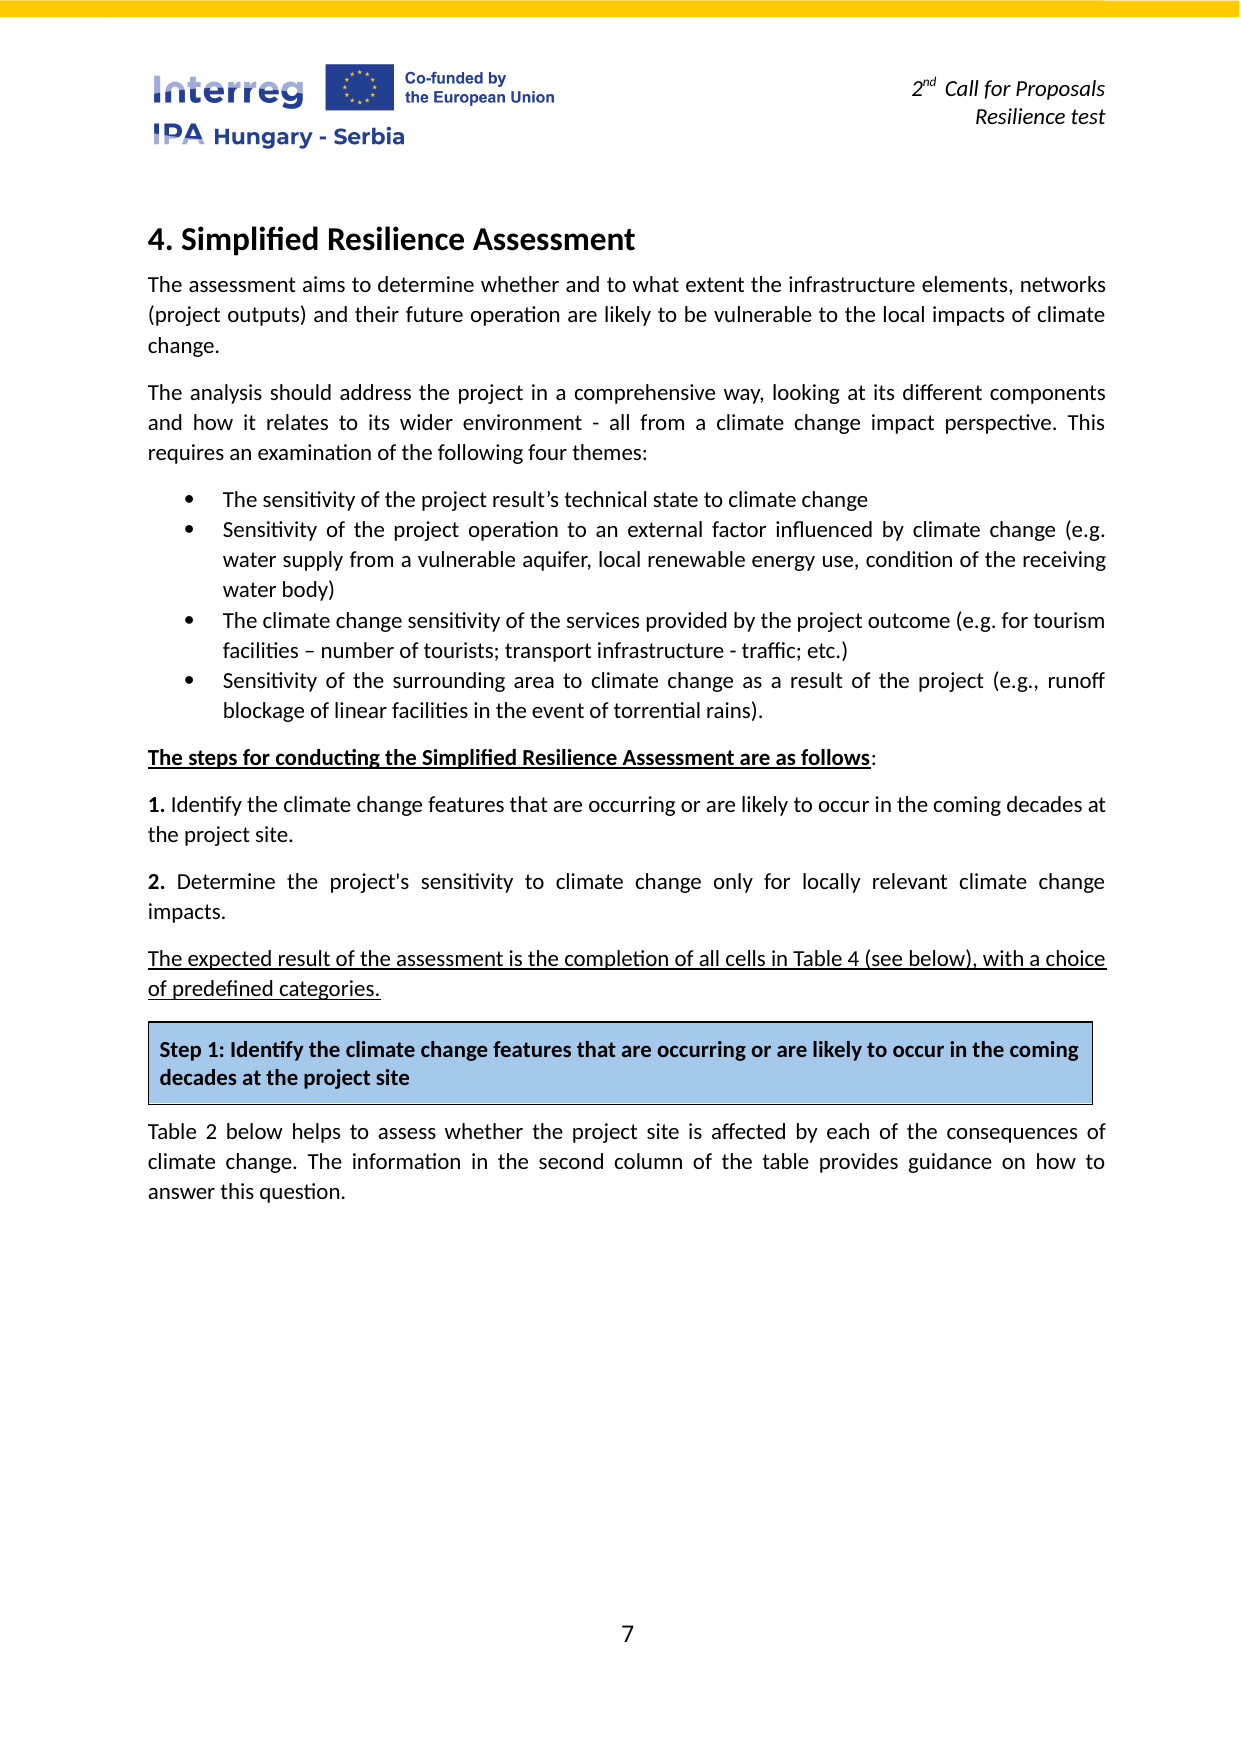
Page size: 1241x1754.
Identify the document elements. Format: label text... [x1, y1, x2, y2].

text The assessment aims to determine whether and to what extent the infrastructure elements, networks (project outputs) and their future operation are likely to be vulnerable to the local impacts of climate change. [148, 270, 1107, 359]
picture [159, 57, 554, 151]
list Sensitivity of the surrounding area to climate change as a result of the project (e.g., runoff blockage of linear facilities in the event of torrential rains). [185, 666, 1107, 724]
text The expected result of the assessment is the completion of all cells in Table 4 (see below), with a choice of predefined categories. [148, 970, 1107, 1003]
text The steps for conducting the Simplified Resilience Assessment are as follows: [148, 743, 1107, 771]
list The climate change sensitivity of the services provided by the project outcome (e.g. for tourism facilities – number of tourists; transport infrastructure - traffic; etc.) [185, 606, 1107, 664]
text 1. Identify the climate change features that are occurring or are likely to occur in the coming decades at the project site. [148, 790, 1107, 848]
table_header Step 1: Identify the climate change features that are occurring or are likely to occur in the coming decades at the project site [149, 1023, 1092, 1103]
subtitle 4. Simplified Resilience Assessment [148, 218, 1107, 259]
text Table 2 below helps to assess whether the project site is affected by each of the consequences of climate change. The information in the second column of the table provides guidance on how to answer this question. [148, 1117, 1107, 1206]
list Sensitivity of the project operation to an external factor influenced by climate change (e.g. water supply from a vulnerable aquifer, local renewable energy use, condition of the receiving water body) [185, 515, 1107, 604]
text The expected result of the assessment is the completion of all cells in Table 4 (see below), with a choice of predefined categories. [148, 944, 1107, 968]
list The sensitivity of the project result’s technical state to climate change [185, 485, 1107, 513]
text 2. Determine the project's sensitivity to climate change only for locally relevant climate change impacts. [148, 867, 1107, 926]
text The analysis should address the project in a comprehensive way, looking at its different components and how it relates to its wider environment - all from a climate change impact perspective. This requires an examination of the following four themes: [148, 378, 1107, 466]
